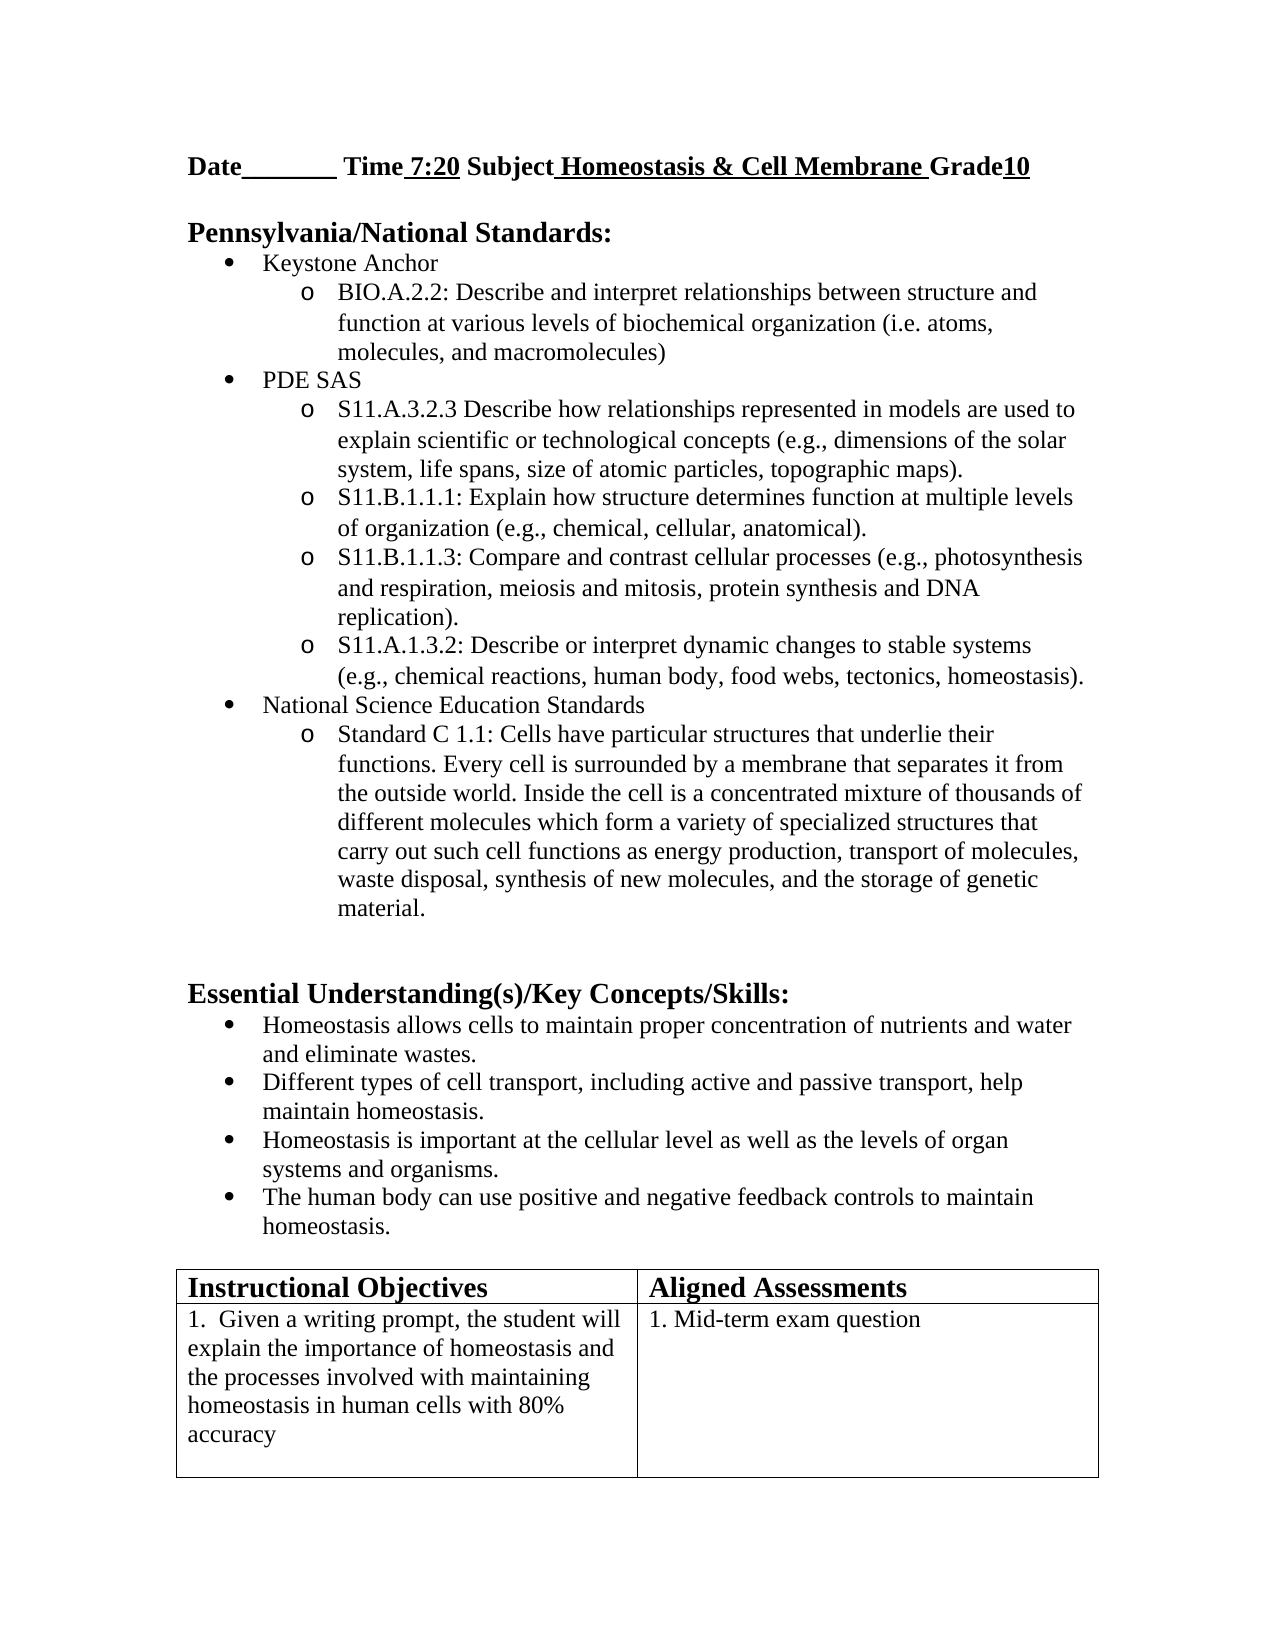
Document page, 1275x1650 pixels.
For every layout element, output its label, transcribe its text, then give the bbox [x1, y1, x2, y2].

table_header Instructional Objectives [177, 1270, 637, 1303]
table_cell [638, 1304, 1098, 1477]
list The human body can use positive and negative feedback controls to maintain homeostasis. [225, 1182, 1087, 1240]
list BIO.A.2.2: Describe and interpret relationships between structure and function at various levels of biochemical organization (i.e. atoms, molecules, and macromolecules) [300, 277, 1087, 365]
list Homeostasis is important at the cellular level as well as the levels of organ systems and organisms. [225, 1125, 1087, 1182]
list Keystone Anchor [225, 248, 1087, 277]
list S11.A.3.2.3 Describe how relationships represented in models are used to explain scientific or technological concepts (e.g., dimensions of the solar system, life spans, size of atomic particles, topographic maps). [300, 394, 1087, 482]
list S11.B.1.1.3: Compare and contrast cellular processes (e.g., photosynthesis and respiration, meiosis and mitosis, protein synthesis and DNA replication). [300, 542, 1087, 630]
list Standard C 1.1: Cells have particular structures that underlie their functions. Every cell is surrounded by a membrane that separates it from the outside world. Inside the cell is a concentrated mixture of thousands of different molecules which form a variety of specialized structures that carry out such cell functions as energy production, transport of molecules, waste disposal, synthesis of new molecules, and the storage of genetic material. [300, 719, 1087, 922]
list S11.A.1.3.2: Describe or interpret dynamic changes to stable systems (e.g., chemical reactions, human body, food webs, tectonics, homeostasis). [300, 630, 1087, 690]
list PDE SAS [225, 365, 1087, 394]
list S11.B.1.1.1: Explain how structure determines function at multiple levels of organization (e.g., chemical, cellular, anatomical). [300, 482, 1087, 542]
text Pennsylvania/National Standards: [187, 215, 1087, 248]
text Date_______ Time 7:20 Subject Homeostasis & Cell Membrane Grade10 [187, 150, 1087, 181]
list Different types of cell transport, including active and passive transport, help maintain homeostasis. [225, 1067, 1087, 1125]
table_header Aligned Assessments [638, 1270, 1098, 1303]
list National Science Education Standards [225, 690, 1087, 719]
list Homeostasis allows cells to maintain proper concentration of nutrients and water and eliminate wastes. [225, 1010, 1087, 1067]
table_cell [177, 1304, 637, 1477]
text Essential Understanding(s)/Key Concepts/Skills: [187, 976, 1087, 1010]
